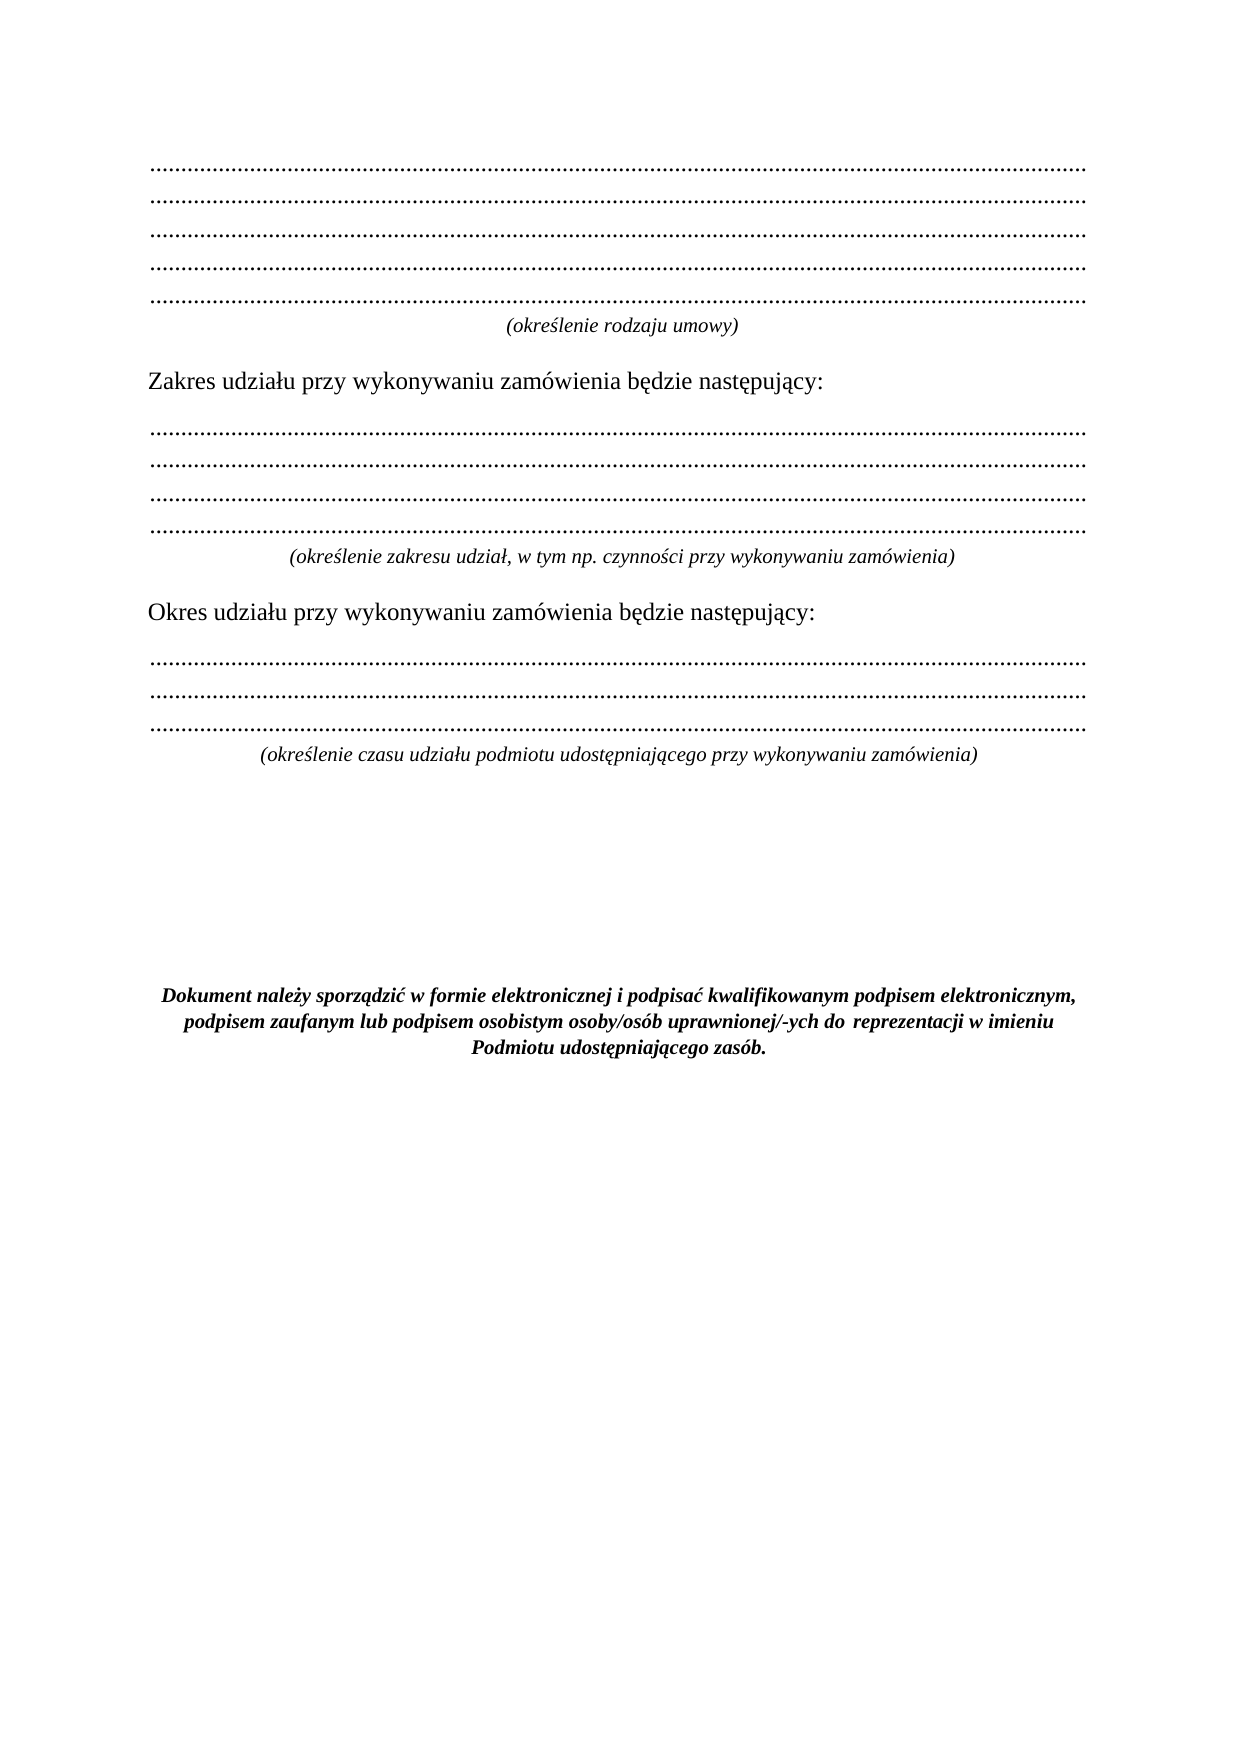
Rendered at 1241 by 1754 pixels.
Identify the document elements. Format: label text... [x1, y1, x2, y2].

text Zakres udziału przy wykonywaniu zamówienia będzie następujący: [148, 366, 1090, 395]
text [150, 148, 1093, 176]
text (określenie czasu udziału podmiotu udostępniającego przy wykonywaniu zamówienia) [148, 742, 1093, 766]
text (określenie zakresu udział, w tym np. czynności przy wykonywaniu zamówienia) [148, 544, 1093, 568]
text Okres udziału przy wykonywaniu zamówienia będzie następujący: [148, 597, 1090, 626]
text Dokument należy sporządzić w formie elektronicznej i podpisać kwalifikowanym podpisem elektronicznym, podpisem zaufanym lub podpisem osobistym osoby/osób uprawnionej/-ych do reprezentacji w imieniu Podmiotu udostępniającego zasób. [148, 983, 1093, 1059]
text (określenie rodzaju umowy) [148, 313, 1093, 337]
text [150, 181, 1093, 209]
